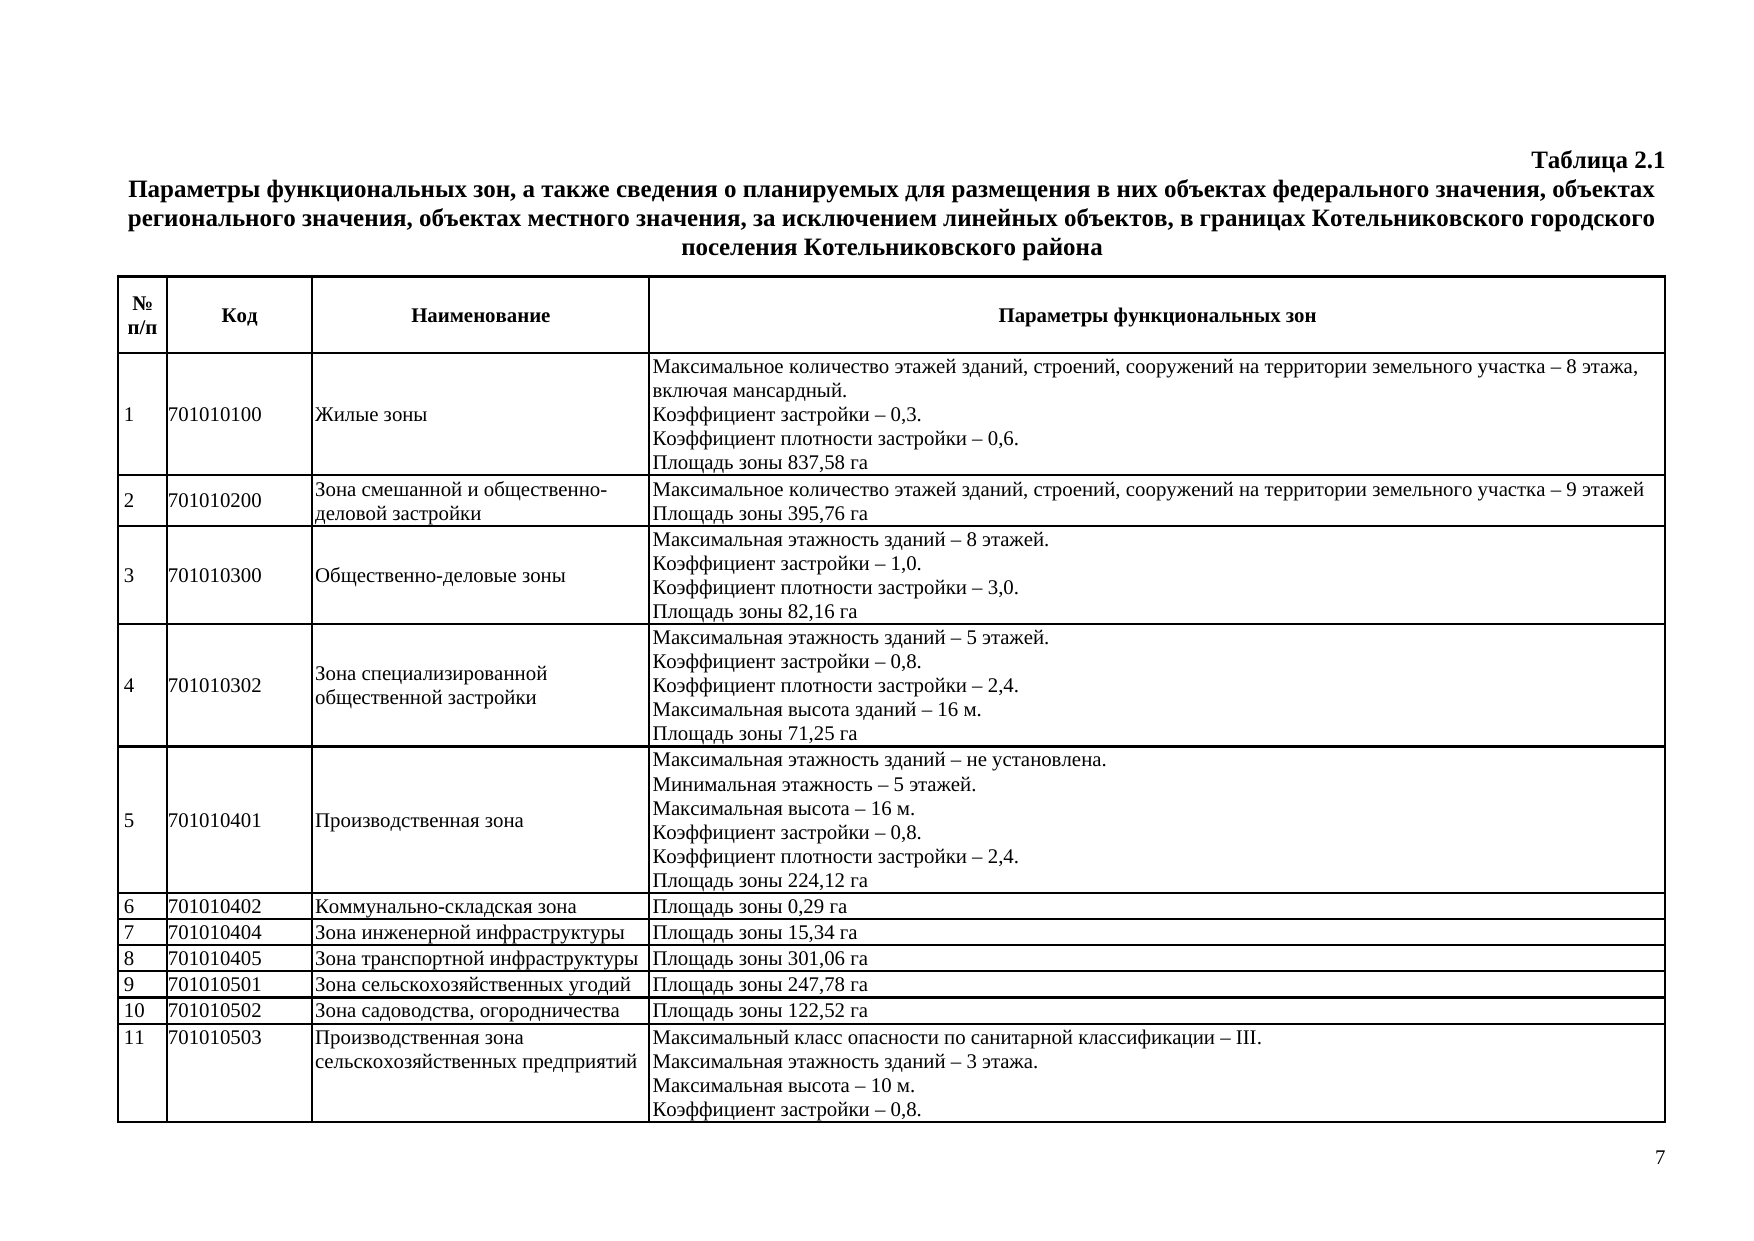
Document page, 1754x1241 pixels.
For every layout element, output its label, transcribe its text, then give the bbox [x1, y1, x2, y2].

table_cell Общественно-деловые зоны [313, 527, 648, 623]
table_cell Максимальное количество этажей зданий, строений, сооружений на территории земельного участка – 8 этажа, включая мансардный. Коэффициент застройки – 0,3. Коэффициент плотности застройки – 0,6. Площадь зоны 837,58 га [650, 354, 1664, 474]
table_cell 701010404 [168, 920, 311, 944]
table_cell Жилые зоны [313, 354, 648, 474]
table_cell Зона инженерной инфраструктуры [313, 920, 648, 944]
table_cell 701010501 [168, 972, 311, 996]
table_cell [313, 1025, 648, 1121]
table_cell Максимальное количество этажей зданий, строений, сооружений на территории земельного участка – 9 этажей Площадь зоны 395,76 га [650, 476, 1664, 524]
table_header № п/п [119, 278, 166, 352]
table_cell [119, 527, 166, 623]
text Таблица 2.1 [118, 145, 1665, 174]
table_cell Максимальная этажность зданий – не установлена. Минимальная этажность – 5 этажей. Максимальная высота – 16 м. Коэффициент застройки – 0,8. Коэффициент плотности застройки – 2,4. Площадь зоны 224,12 га [650, 748, 1664, 892]
table_cell Зона специализированной общественной застройки [313, 625, 648, 745]
table_cell Максимальная этажность зданий – 5 этажей. Коэффициент застройки – 0,8. Коэффициент плотности застройки – 2,4. Максимальная высота зданий – 16 м. Площадь зоны 71,25 га [650, 625, 1664, 745]
table_cell Площадь зоны 301,06 га [650, 946, 1664, 970]
table_cell 701010401 [168, 748, 311, 892]
table_cell [119, 972, 166, 996]
table_cell [119, 999, 166, 1022]
table_cell Производственная зона [313, 748, 648, 892]
table_cell 701010502 [168, 999, 311, 1022]
table_cell [119, 476, 166, 524]
table_cell [119, 354, 166, 474]
table_cell 701010503 [168, 1025, 311, 1121]
table_header Наименование [313, 278, 648, 352]
table_cell Зона смешанной и общественно-деловой застройки [313, 476, 648, 524]
table_cell Площадь зоны 0,29 га [650, 894, 1664, 918]
table_cell Максимальная этажность зданий – 8 этажей. Коэффициент застройки – 1,0. Коэффициент плотности застройки – 3,0. Площадь зоны 82,16 га [650, 527, 1664, 623]
table_cell Коммунально-складская зона [313, 894, 648, 918]
table_cell 701010100 [168, 354, 311, 474]
table_cell [119, 894, 166, 918]
table_cell 701010200 [168, 476, 311, 524]
table_cell Площадь зоны 15,34 га [650, 920, 1664, 944]
table_cell 701010302 [168, 625, 311, 745]
table_cell 701010405 [168, 946, 311, 970]
table_cell Площадь зоны 247,78 га [650, 972, 1664, 996]
table_cell [119, 1025, 166, 1121]
table_cell 701010402 [168, 894, 311, 918]
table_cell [650, 1025, 1664, 1121]
table_cell [119, 946, 166, 970]
table_cell [119, 625, 166, 745]
table_cell Зона садоводства, огородничества [313, 999, 648, 1022]
table_header Код [168, 278, 311, 352]
table_cell Площадь зоны 122,52 га [650, 999, 1664, 1022]
table_cell [119, 748, 166, 892]
table_header Параметры функциональных зон [650, 278, 1664, 352]
table_cell Зона транспортной инфраструктуры [313, 946, 648, 970]
table_cell [119, 920, 166, 944]
table_cell Зона сельскохозяйственных угодий [313, 972, 648, 996]
text Параметры функциональных зон, а также сведения о планируемых для размещения в них объектах федерального значения, объектах регионального значения, объектах местного значения, за исключением линейных объектов, в границах Котельниковского городского поселения Котельниковского района [118, 174, 1665, 260]
table_cell 701010300 [168, 527, 311, 623]
